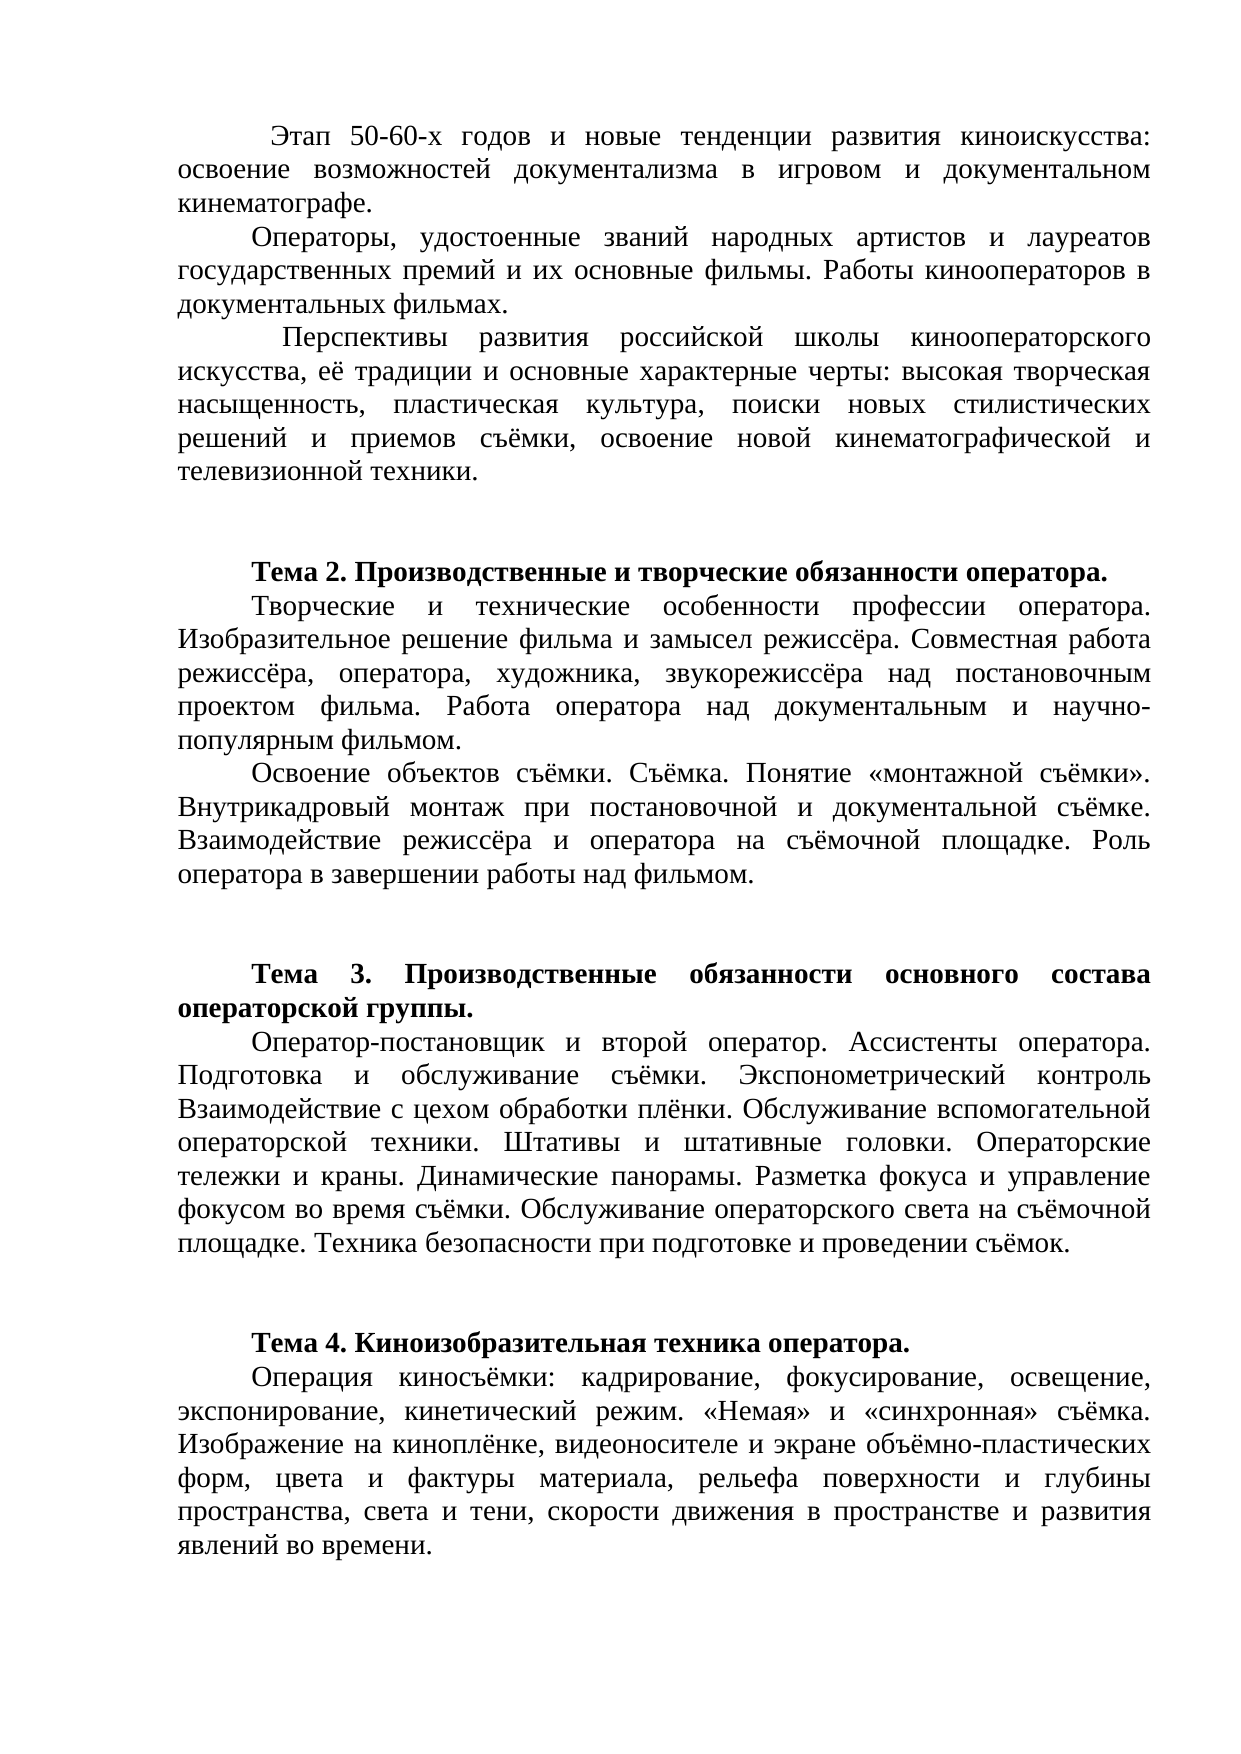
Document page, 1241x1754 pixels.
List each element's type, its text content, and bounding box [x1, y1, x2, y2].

text Тема 4. Киноизобразительная техника оператора. [177, 1326, 1152, 1359]
text Освоение объектов съёмки. Съёмка. Понятие «монтажной съёмки». Внутрикадровый монтаж при постановочной и документальной съёмке. Взаимодействие режиссёра и оператора на съёмочной площадке. Роль оператора в завершении работы над фильмом. [177, 755, 1152, 889]
text Тема 2. Производственные и творческие обязанности оператора. [177, 554, 1152, 588]
text Операторы, удостоенные званий народных артистов и лауреатов государственных премий и их основные фильмы. Работы кинооператоров в документальных фильмах. [177, 219, 1152, 319]
text Оператор-постановщик и второй оператор. Ассистенты оператора. Подготовка и обслуживание съёмки. Экспонометрический контроль Взаимодействие с цехом обработки плёнки. Обслуживание вспомогательной операторской техники. Штативы и штативные головки. Операторские тележки и краны. Динамические панорамы. Разметка фокуса и управление фокусом во время съёмки. Обслуживание операторского света на съёмочной площадке. Техника безопасности при подготовке и проведении съёмок. [177, 1024, 1152, 1258]
text Тема 3. Производственные обязанности основного состава операторской группы. [177, 957, 1152, 1024]
text Перспективы развития российской школы кинооператорского искусства, её традиции и основные характерные черты: высокая творческая насыщенность, пластическая культура, поиски новых стилистических решений и приемов съёмки, освоение новой кинематографической и телевизионной техники. [177, 319, 1152, 487]
text Этап 50-60-х годов и новые тенденции развития киноискусства: освоение возможностей документализма в игровом и документальном кинематографе. [177, 118, 1152, 219]
text Операция киносъёмки: кадрирование, фокусирование, освещение, экспонирование, кинетический режим. «Немая» и «синхронная» съёмка. Изображение на киноплёнке, видеоносителе и экране объёмно-пластических форм, цвета и фактуры материала, рельефа поверхности и глубины пространства, света и тени, скорости движения в пространстве и развития явлений во времени. [177, 1359, 1152, 1560]
text Творческие и технические особенности профессии оператора. Изобразительное решение фильма и замысел режиссёра. Совместная работа режиссёра, оператора, художника, звукорежиссёра над постановочным проектом фильма. Работа оператора над документальным и научно-популярным фильмом. [177, 588, 1152, 755]
